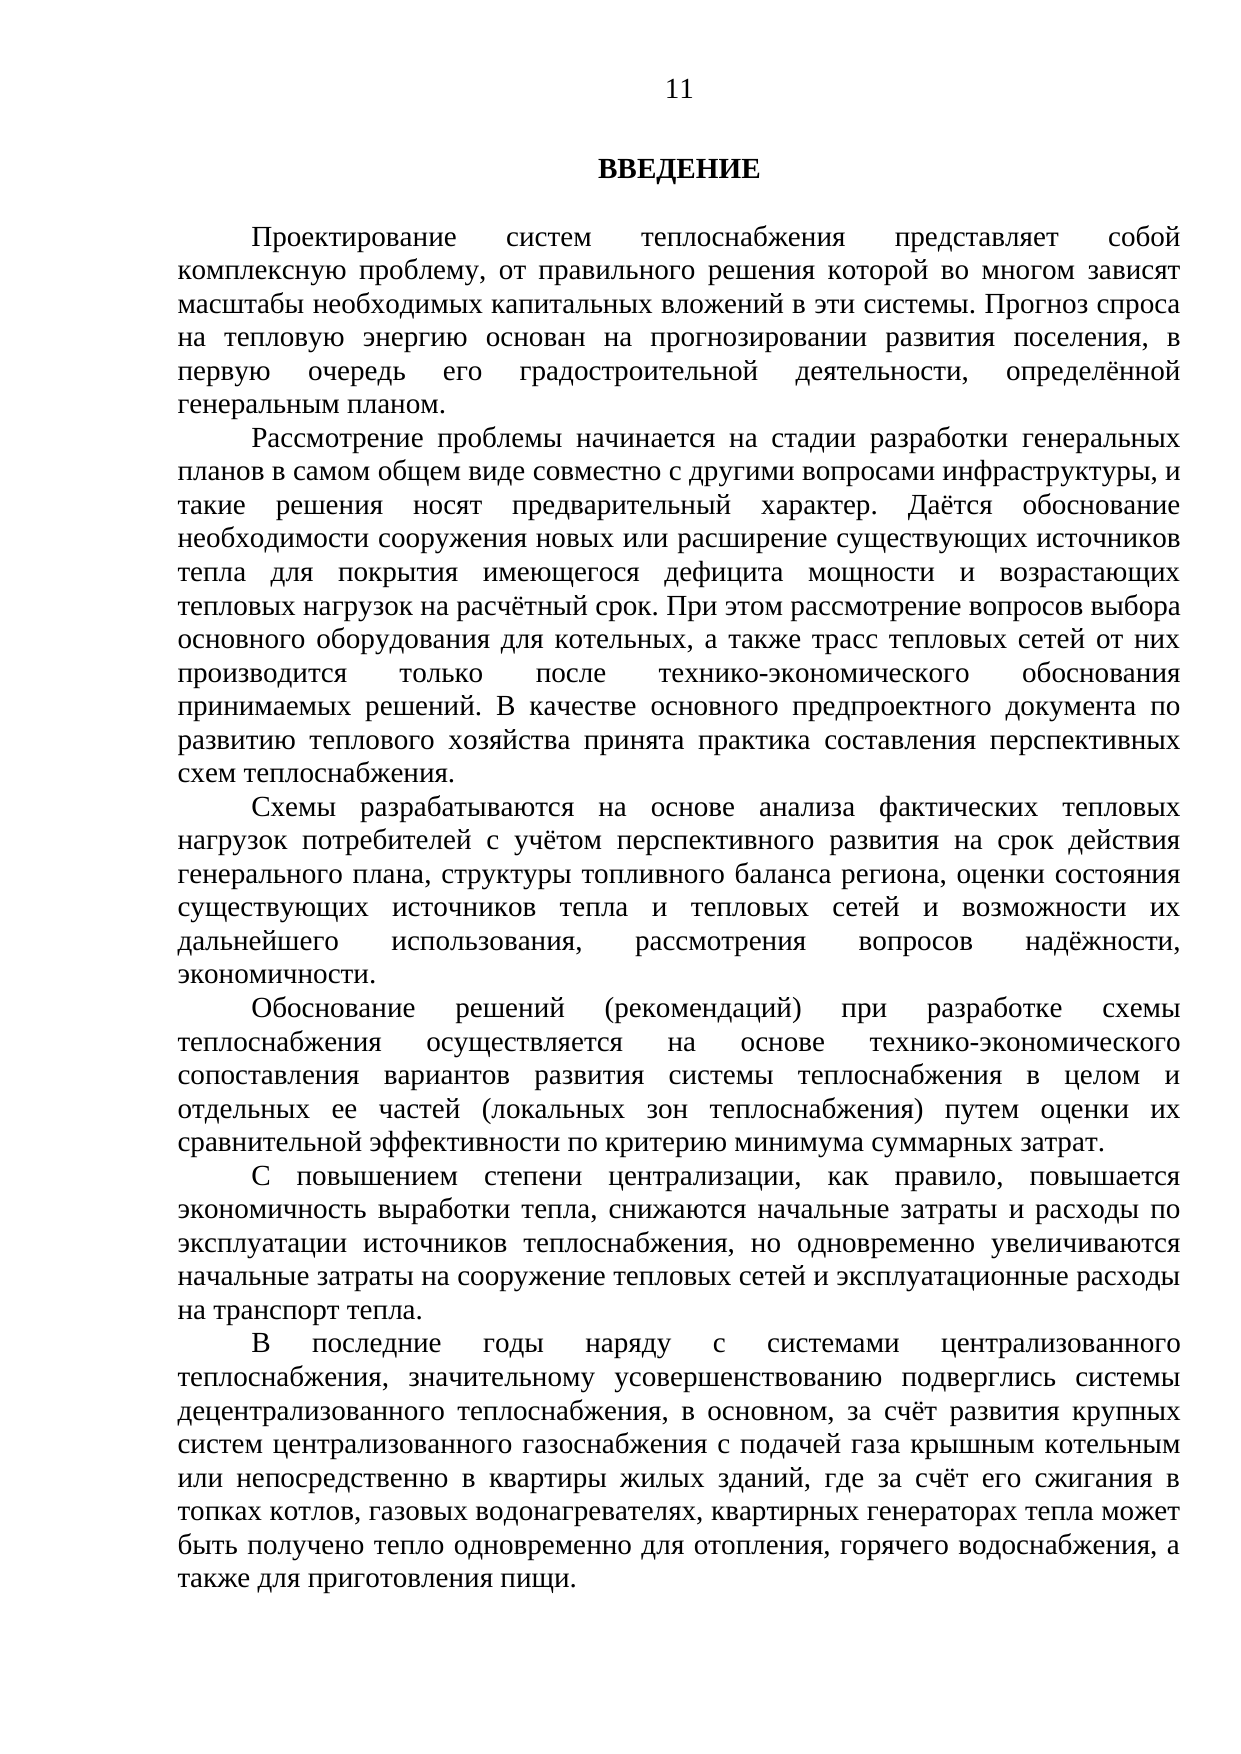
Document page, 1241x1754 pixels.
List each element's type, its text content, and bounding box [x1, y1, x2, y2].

text В последние годы наряду с системами централизованного теплоснабжения, значительному усовершенствованию подверглись системы децентрализованного теплоснабжения, в основном, за счёт развития крупных систем централизованного газоснабжения с подачей газа крышным котельным или непосредственно в квартиры жилых зданий, где за счёт его сжигания в топках котлов, газовых водонагревателях, квартирных генераторах тепла может быть получено тепло одновременно для отопления, горячего водоснабжения, а также для приготовления пищи. [177, 1326, 1181, 1594]
text С повышением степени централизации, как правило, повышается экономичность выработки тепла, снижаются начальные затраты и расходы по эксплуатации источников теплоснабжения, но одновременно увеличиваются начальные затраты на сооружение тепловых сетей и эксплуатационные расходы на транспорт тепла. [177, 1158, 1181, 1326]
text Обоснование решений (рекомендаций) при разработке схемы теплоснабжения осуществляется на основе технико-экономического сопоставления вариантов развития системы теплоснабжения в целом и отдельных ее частей (локальных зон теплоснабжения) путем оценки их сравнительной эффективности по критерию минимума суммарных затрат. [177, 990, 1181, 1158]
text ВВЕДЕНИЕ [177, 152, 1181, 185]
text Рассмотрение проблемы начинается на стадии разработки генеральных планов в самом общем виде совместно с другими вопросами инфраструктуры, и такие решения носят предварительный характер. Даётся обоснование необходимости сооружения новых или расширение существующих источников тепла для покрытия имеющегося дефицита мощности и возрастающих тепловых нагрузок на расчётный срок. При этом рассмотрение вопросов выбора основного оборудования для котельных, а также трасс тепловых сетей от них производится только после технико-экономического обоснования принимаемых решений. В качестве основного предпроектного документа по развитию теплового хозяйства принята практика составления перспективных схем теплоснабжения. [177, 420, 1181, 789]
text Проектирование систем теплоснабжения представляет собой комплексную проблему, от правильного решения которой во многом зависят масштабы необходимых капитальных вложений в эти системы. Прогноз спроса на тепловую энергию основан на прогнозировании развития поселения, в первую очередь его градостроительной деятельности, определённой генеральным планом. [177, 219, 1181, 420]
text Схемы разрабатываются на основе анализа фактических тепловых нагрузок потребителей с учётом перспективного развития на срок действия генерального плана, структуры топливного баланса региона, оценки состояния существующих источников тепла и тепловых сетей и возможности их дальнейшего использования, рассмотрения вопросов надёжности, экономичности. [177, 789, 1181, 990]
